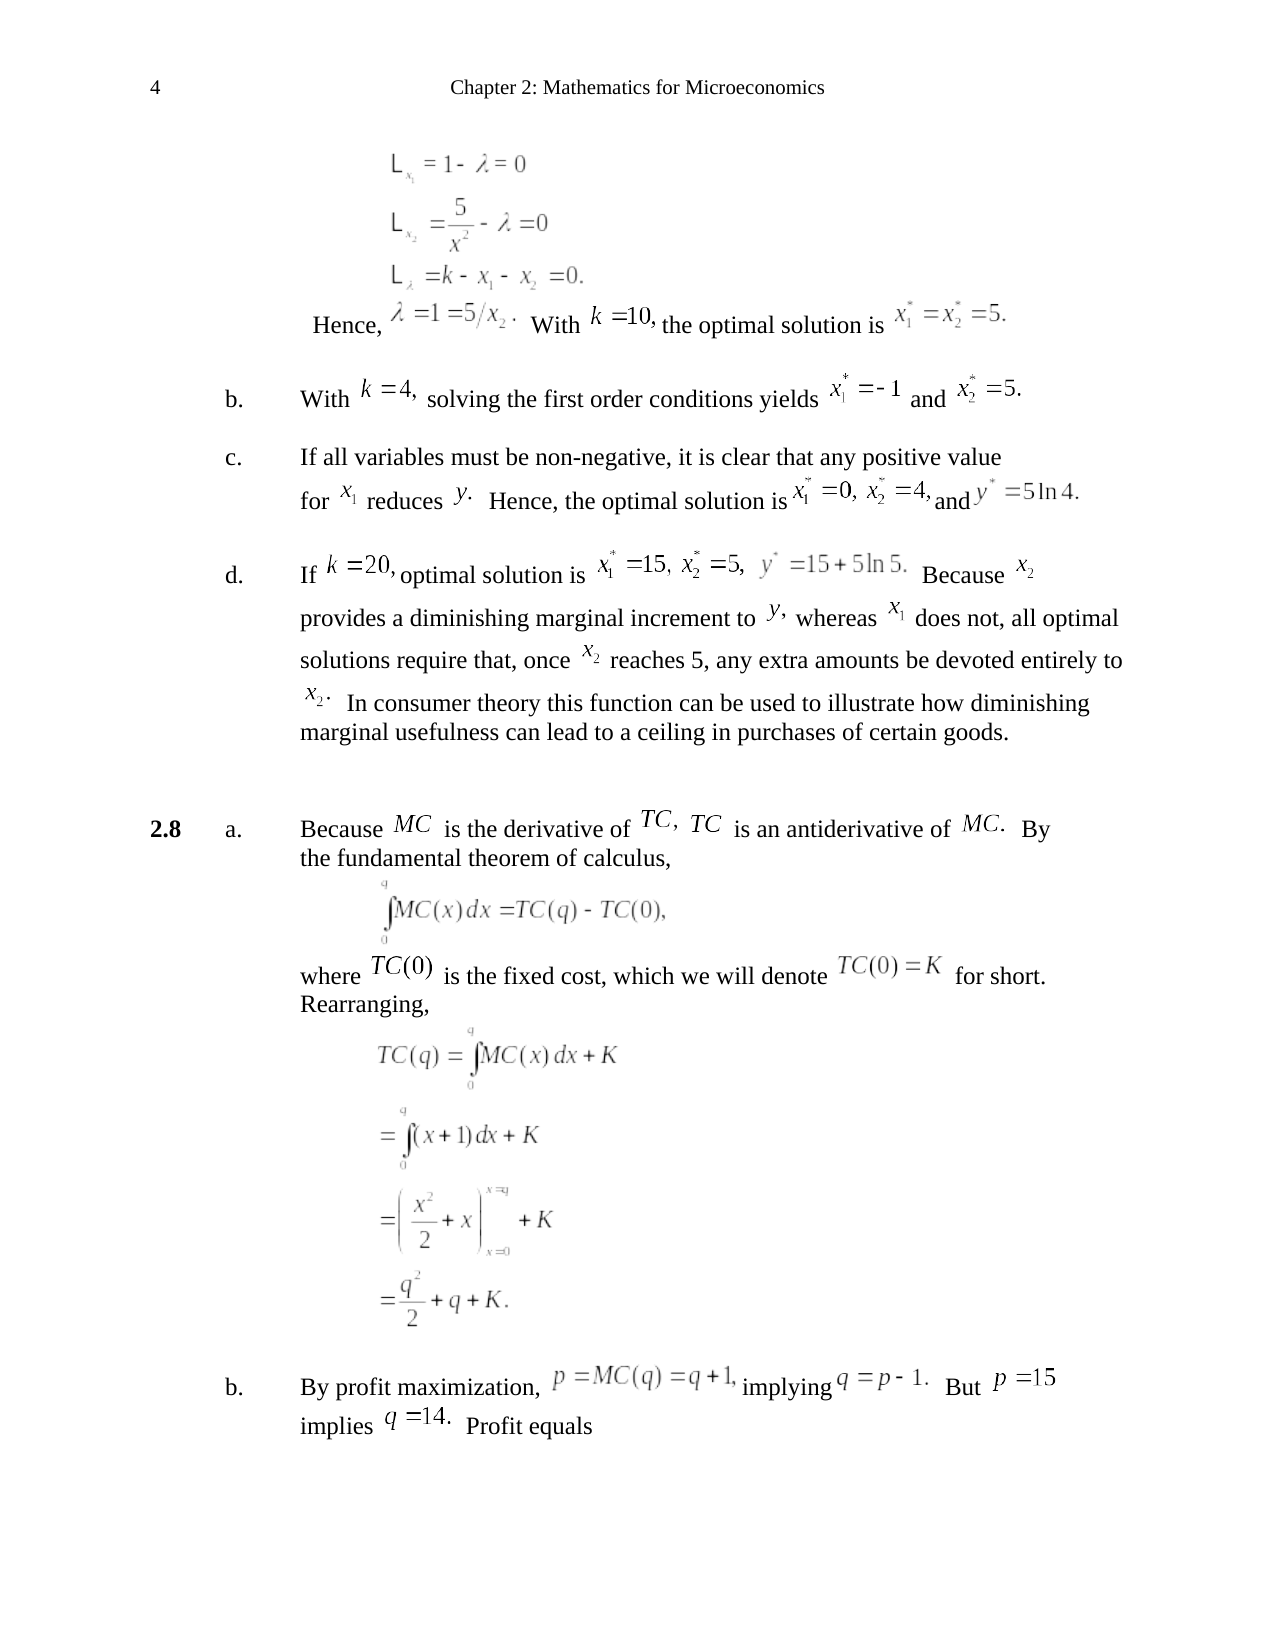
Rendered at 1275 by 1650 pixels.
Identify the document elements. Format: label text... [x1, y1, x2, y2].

text 2.8 a. Because is the derivative of is an antiderivative of By [150, 803, 1125, 843]
text b. With solving the first order conditions yields and [150, 368, 1125, 413]
text for reduces Hence, the optimal solution isand [300, 470, 1125, 515]
text where is the fixed cost, which we will denote for short. Rearranging, [300, 950, 1125, 1018]
text the fundamental theorem of calculus, [300, 843, 1125, 872]
text d. If optimal solution is Because [225, 544, 1125, 588]
text c. If all variables must be non-negative, it is clear that any positive value [150, 442, 1125, 470]
text Hence, With the optimal solution is [150, 295, 1125, 339]
text b. By profit maximization, implying But implies Profit equals [225, 1361, 1125, 1440]
text provides a diminishing marginal increment to whereas does not, all optimal solutions require that, once reaches 5, any extra amounts be devoted entirely to In consumer theory this function can be used to illustrate how diminishing marginal usefulness can lead to a ceiling in purchases of certain goods. [300, 588, 1125, 746]
